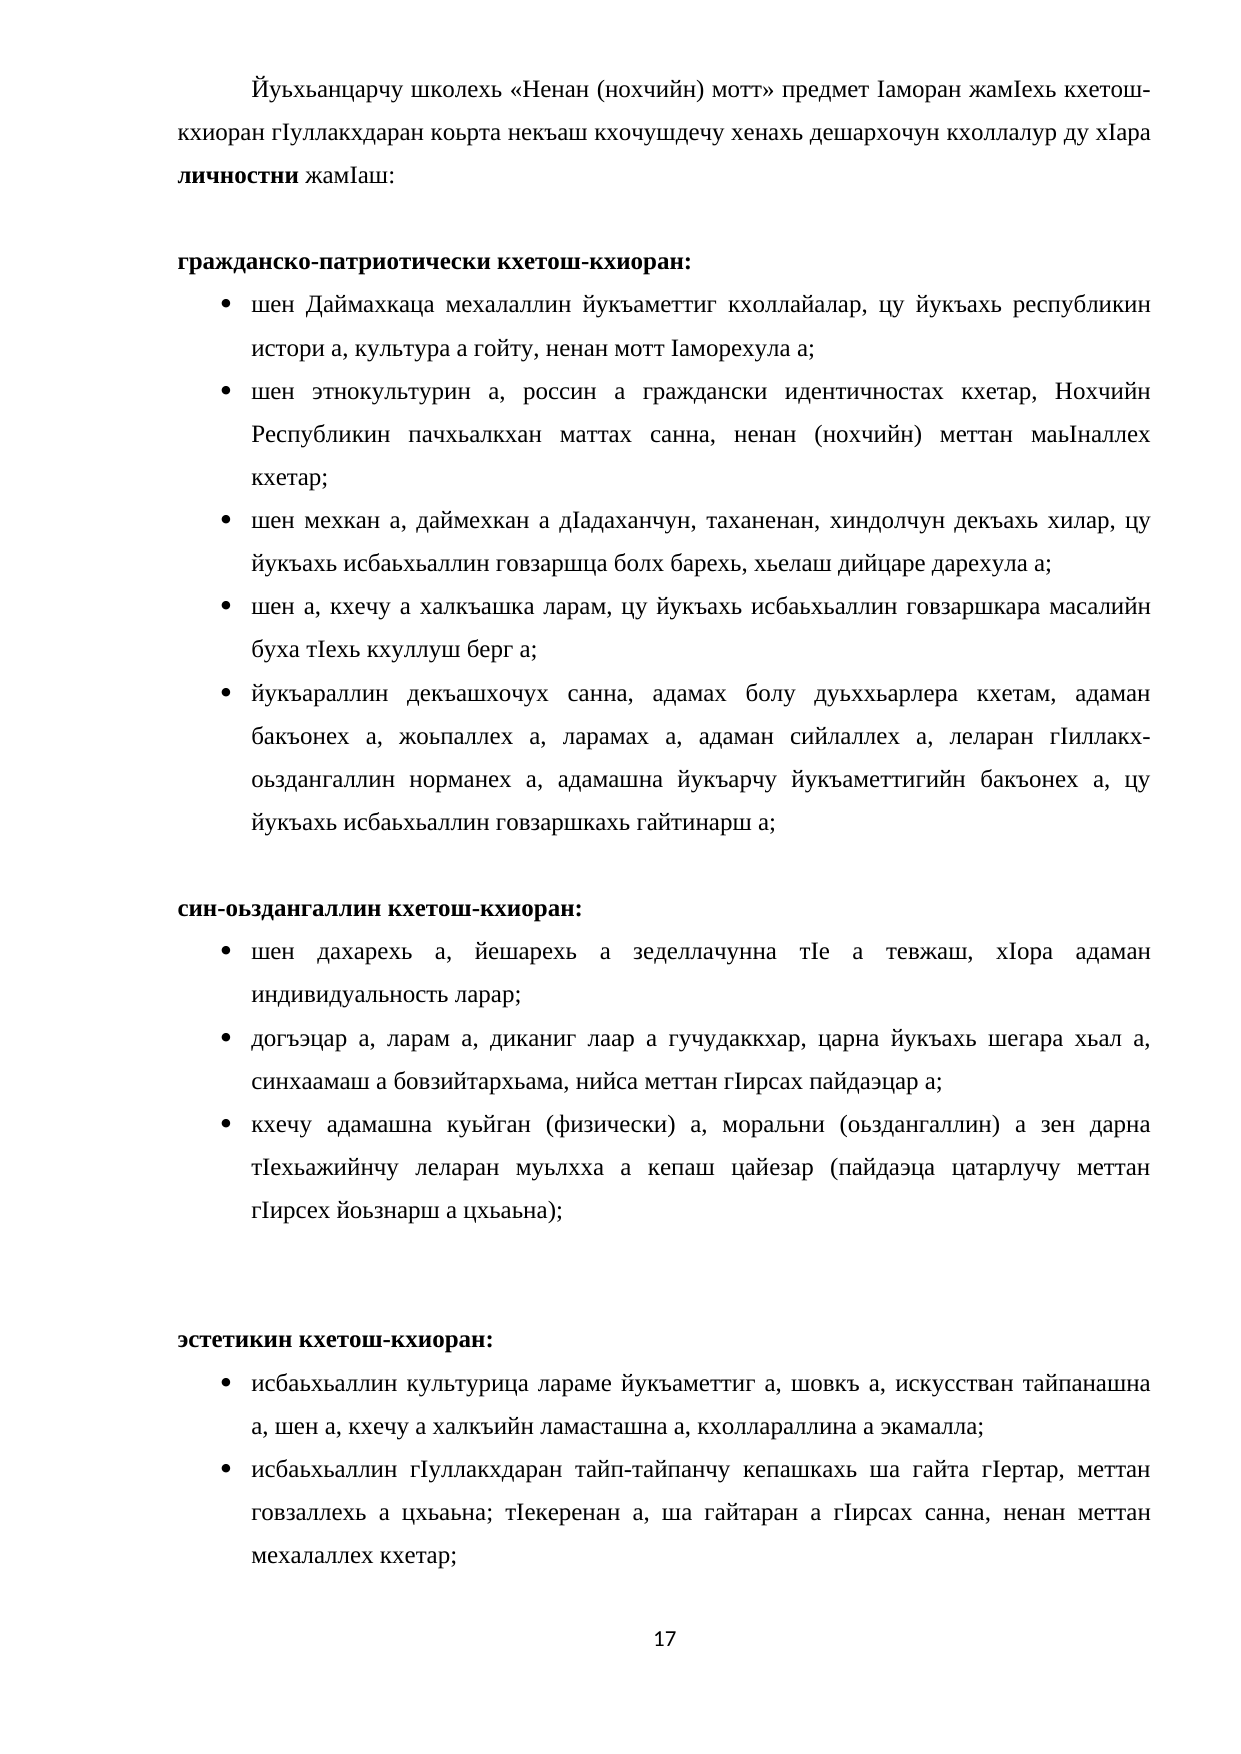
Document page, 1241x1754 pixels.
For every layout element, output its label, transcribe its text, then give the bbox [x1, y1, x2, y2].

list шен этнокультурин а, россин а граждански идентичностах кхетар, Нохчийн Республикин пачхьалкхан маттах санна, ненан (нохчийн) меттан маьӀналлех кхетар; [222, 376, 1152, 491]
list шен дахарехь а, йешарехь а зеделлачунна тӀе а тевжаш, хӀора адаман индивидуальность ларар; [222, 936, 1152, 1008]
list шен а, кхечу а халкъашка ларам, цу йукъахь исбаьхьаллин говзаршкара масалийн буха тӀехь кхуллуш берг а; [222, 591, 1152, 663]
list кхечу адамашна куьйган (физически) а, моральни (оьздангаллин) а зен дарна тӀехьажийнчу леларан муьлхха а кепаш цайезар (пайдаэца цатарлучу меттан гӀирсех йоьзнарш а цхьаьна); [222, 1109, 1152, 1224]
text эстетикин кхетош-кхиоран: [177, 1324, 1152, 1353]
list исбаьхьаллин культурица лараме йукъаметтиг а, шовкъ а, искусстван тайпанашна а, шен а, кхечу а халкъийн ламасташна а, кхоллараллина а экамалла; [222, 1368, 1152, 1439]
text Йуьхьанцарчу школехь «Ненан (нохчийн) мотт» предмет Ӏаморан жамӀехь кхетош-кхиоран гӀуллакхдаран коьрта некъаш кхочушдечу хенахь дешархочун кхоллалур ду хӀара личностни жамӀаш: [177, 74, 1152, 189]
list исбаьхьаллин гӀуллакхдаран тайп-тайпанчу кепашкахь ша гайта гӀертар, меттан говзаллехь а цхьаьна; тӀекеренан а, ша гайтаран а гӀирсах санна, ненан меттан мехалаллех кхетар; [222, 1454, 1152, 1569]
list догъэцар а, ларам а, диканиг лаар а гучудаккхар, царна йукъахь шегара хьал а, синхаамаш а бовзийтархьама, нийса меттан гӀирсах пайдаэцар а; [222, 1023, 1152, 1094]
text гражданско-патриотически кхетош-кхиоран: [177, 246, 1152, 275]
list шен Даймахкаца мехалаллин йукъаметтиг кхоллайалар, цу йукъахь республикин истори а, культура а гойту, ненан мотт Ӏаморехула а; [222, 289, 1152, 361]
list йукъараллин декъашхочух санна, адамах болу дуьххьарлера кхетам, адаман бакъонех а, жоьпаллех а, ларамах а, адаман сийлаллех а, леларан гӀиллакх-оьздангаллин норманех а, адамашна йукъарчу йукъаметтигийн бакъонех а, цу йукъахь исбаьхьаллин говзаршкахь гайтинарш а; [222, 678, 1152, 836]
text син-оьздангаллин кхетош-кхиоран: [177, 893, 1152, 922]
list шен мехкан а, даймехкан а дӀадаханчун, таханенан, хиндолчун декъахь хилар, цу йукъахь исбаьхьаллин говзаршца болх барехь, хьелаш дийцаре дарехула а; [222, 505, 1152, 577]
